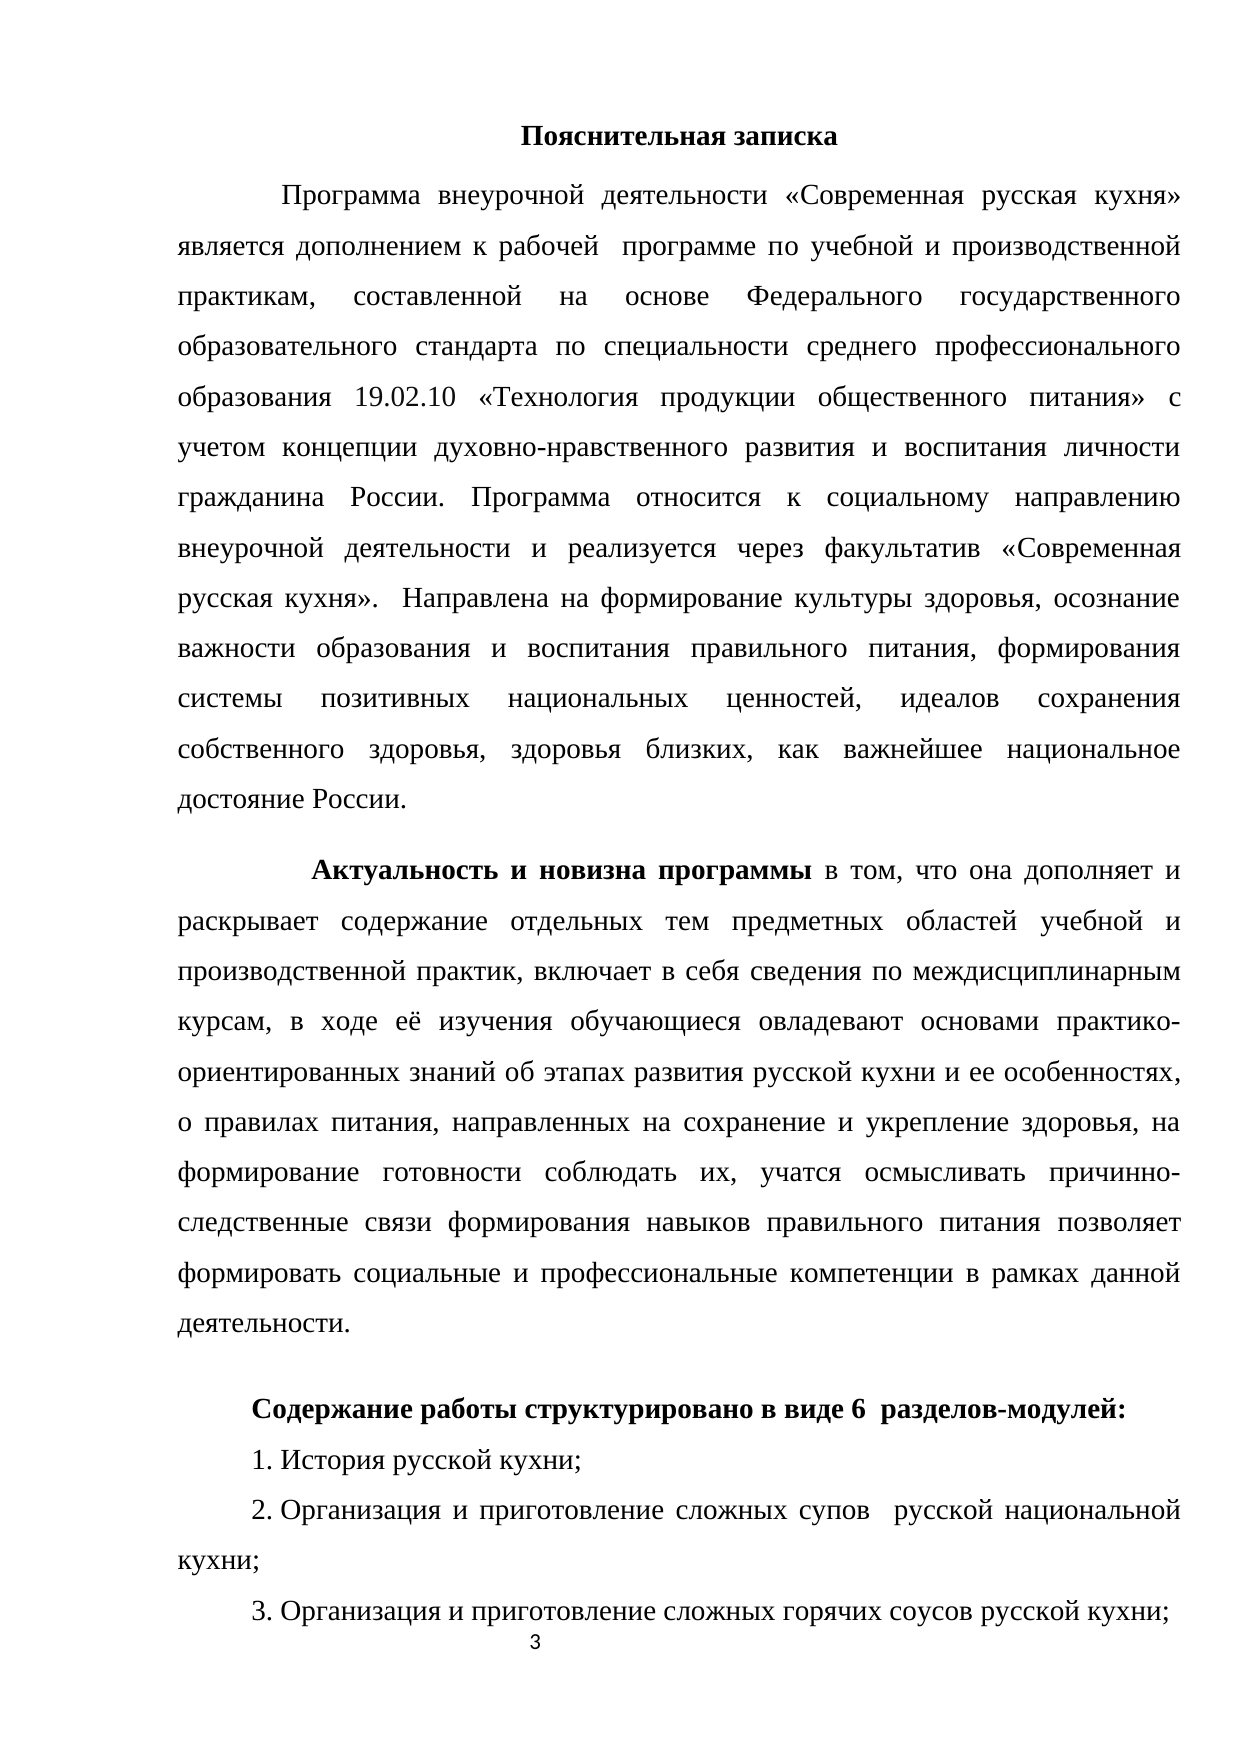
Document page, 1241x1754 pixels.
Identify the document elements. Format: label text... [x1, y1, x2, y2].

text Содержание работы структурировано в виде 6 разделов-модулей: [177, 1392, 1181, 1425]
list Организация и приготовление сложных горячих соусов русской кухни; [177, 1593, 1181, 1626]
text Программа внеурочной деятельности «Современная русская кухня» является дополнением к рабочей программе по учебной и производственной практикам, составленной на основе Федерального государственного образовательного стандарта по специальности среднего профессионального образования 19.02.10 «Технология продукции общественного питания» с учетом концепции духовно-нравственного развития и воспитания личности гражданина России. Программа относится к социальному направлению внеурочной деятельности и реализуется через факультатив «Современная русская кухня». Направлена на формирование культуры здоровья, осознание важности образования и воспитания правильного питания, формирования системы позитивных национальных ценностей, идеалов сохранения собственного здоровья, здоровья близких, как важнейшее национальное достояние России. [177, 177, 1181, 815]
list Организация и приготовление сложных супов русской национальной кухни; [177, 1492, 1181, 1576]
text Пояснительная записка [177, 118, 1181, 152]
list История русской кухни; [177, 1442, 1181, 1475]
text Актуальность и новизна программы в том, что она дополняет и раскрывает содержание отдельных тем предметных областей учебной и производственной практик, включает в себя сведения по междисциплинарным курсам, в ходе её изучения обучающиеся овладевают основами практико-ориентированных знаний об этапах развития русской кухни и ее особенностях, о правилах питания, направленных на сохранение и укрепление здоровья, на формирование готовности соблюдать их, учатся осмысливать причинно-следственные связи формирования навыков правильного питания позволяет формировать социальные и профессиональные компетенции в рамках данной деятельности. [177, 852, 1181, 1339]
